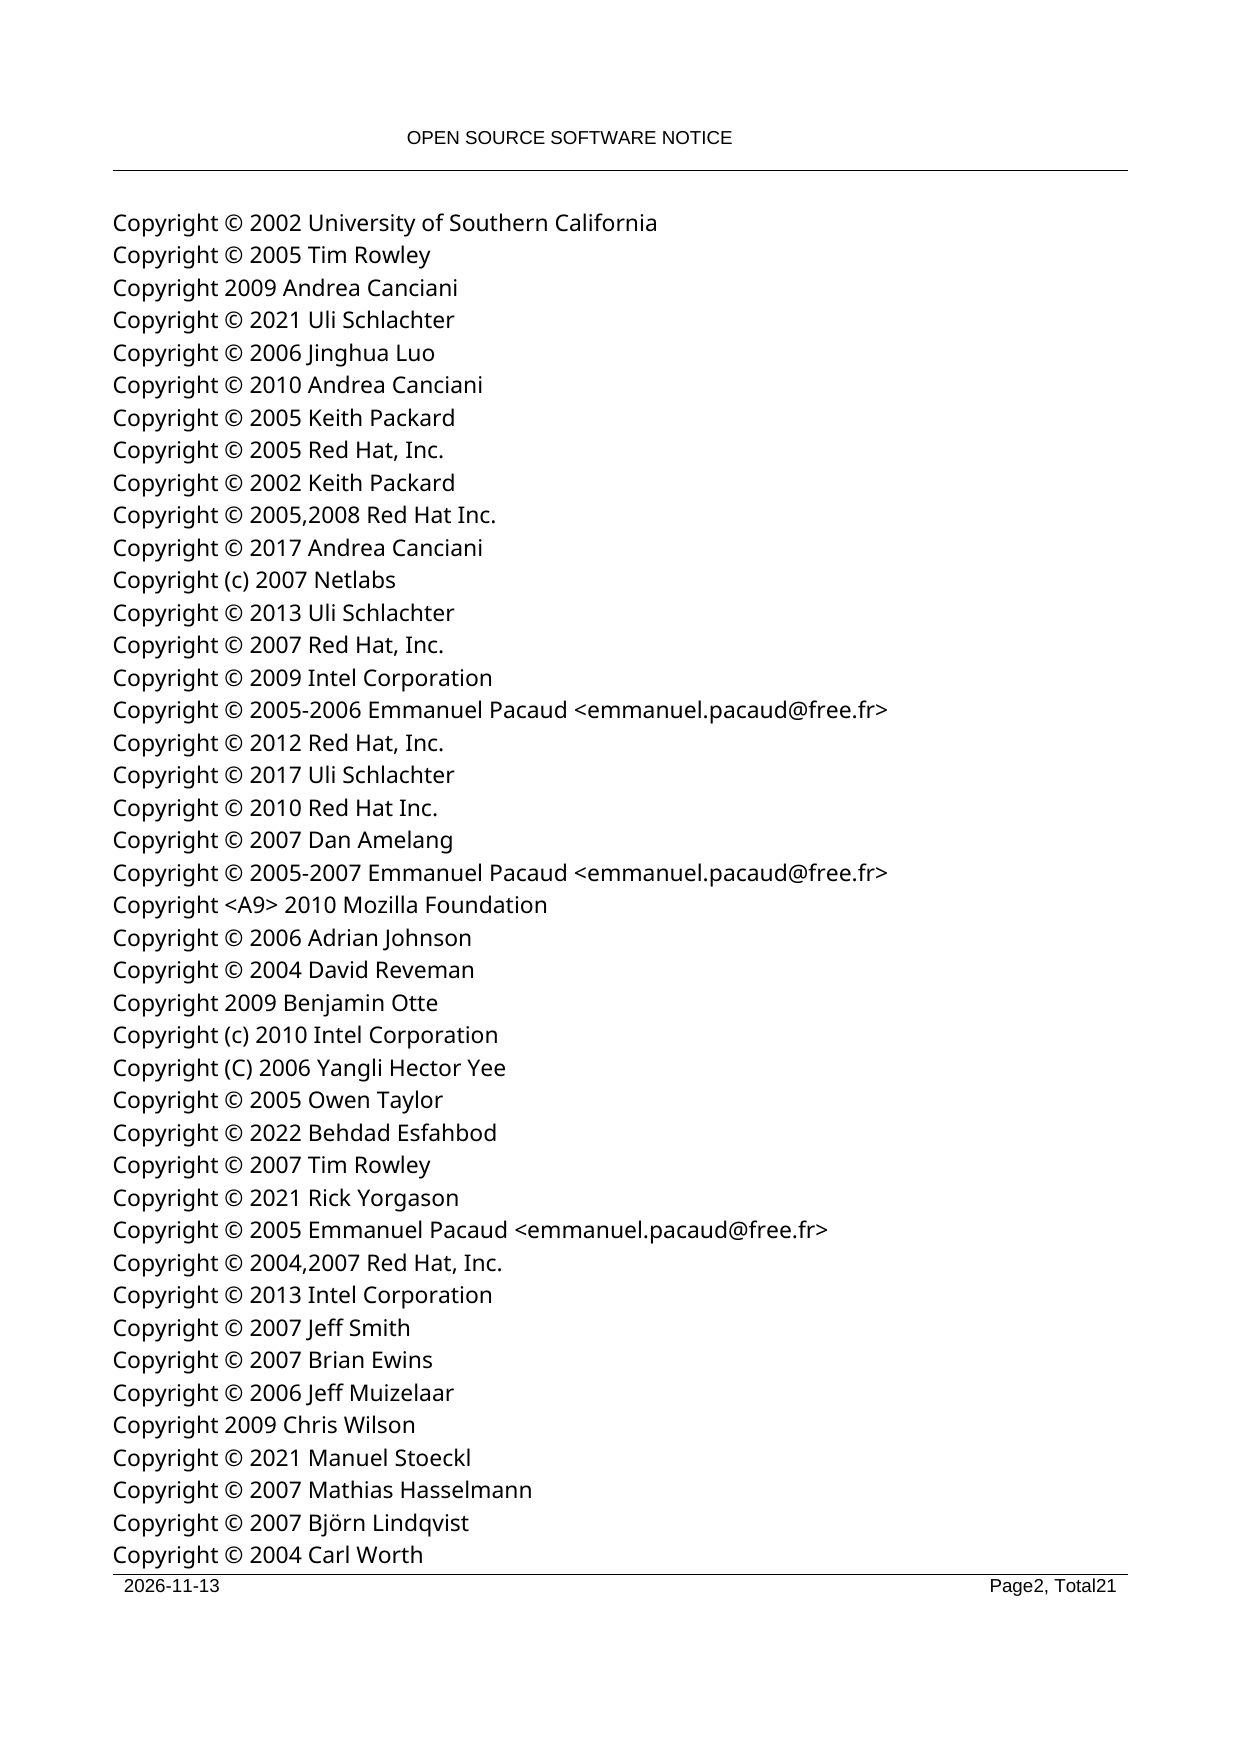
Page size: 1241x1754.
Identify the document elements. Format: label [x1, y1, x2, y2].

text [112, 206, 1128, 1571]
